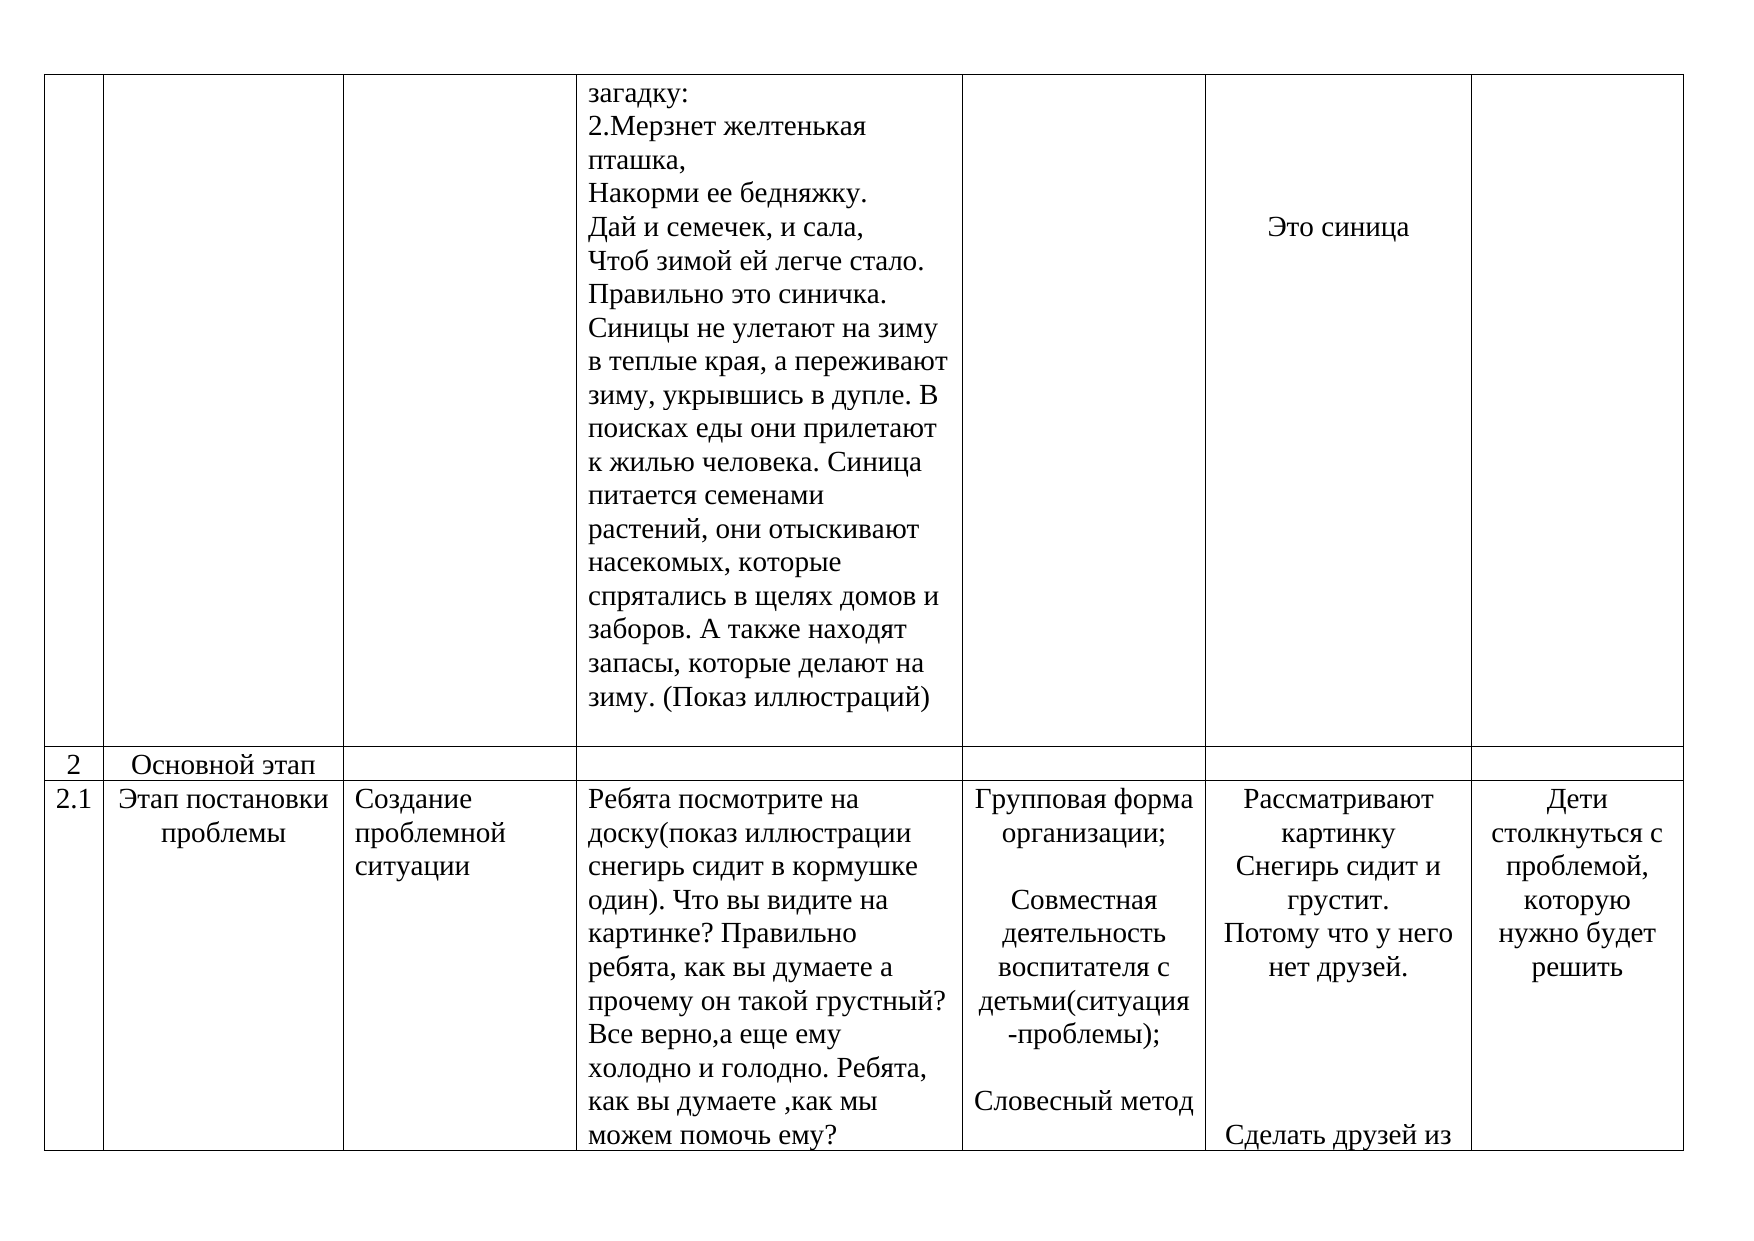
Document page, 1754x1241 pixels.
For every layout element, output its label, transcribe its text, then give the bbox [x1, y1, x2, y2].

table_cell 2 [45, 747, 103, 780]
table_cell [344, 75, 576, 746]
table_cell [344, 747, 576, 780]
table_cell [104, 75, 343, 746]
table_cell [1472, 747, 1683, 780]
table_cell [1206, 75, 1471, 746]
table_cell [344, 781, 576, 1150]
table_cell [963, 75, 1205, 746]
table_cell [1472, 75, 1683, 746]
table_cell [577, 75, 962, 746]
table_cell Основной этап [104, 747, 343, 780]
table_cell [1206, 747, 1471, 780]
table_cell 2.1 [45, 781, 103, 1150]
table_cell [104, 781, 343, 1150]
table_cell 1 [45, 75, 103, 746]
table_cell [577, 781, 962, 1150]
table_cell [1206, 781, 1471, 1150]
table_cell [1472, 781, 1683, 1150]
table_cell [577, 747, 962, 780]
table_cell [963, 747, 1205, 780]
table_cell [963, 781, 1205, 1150]
